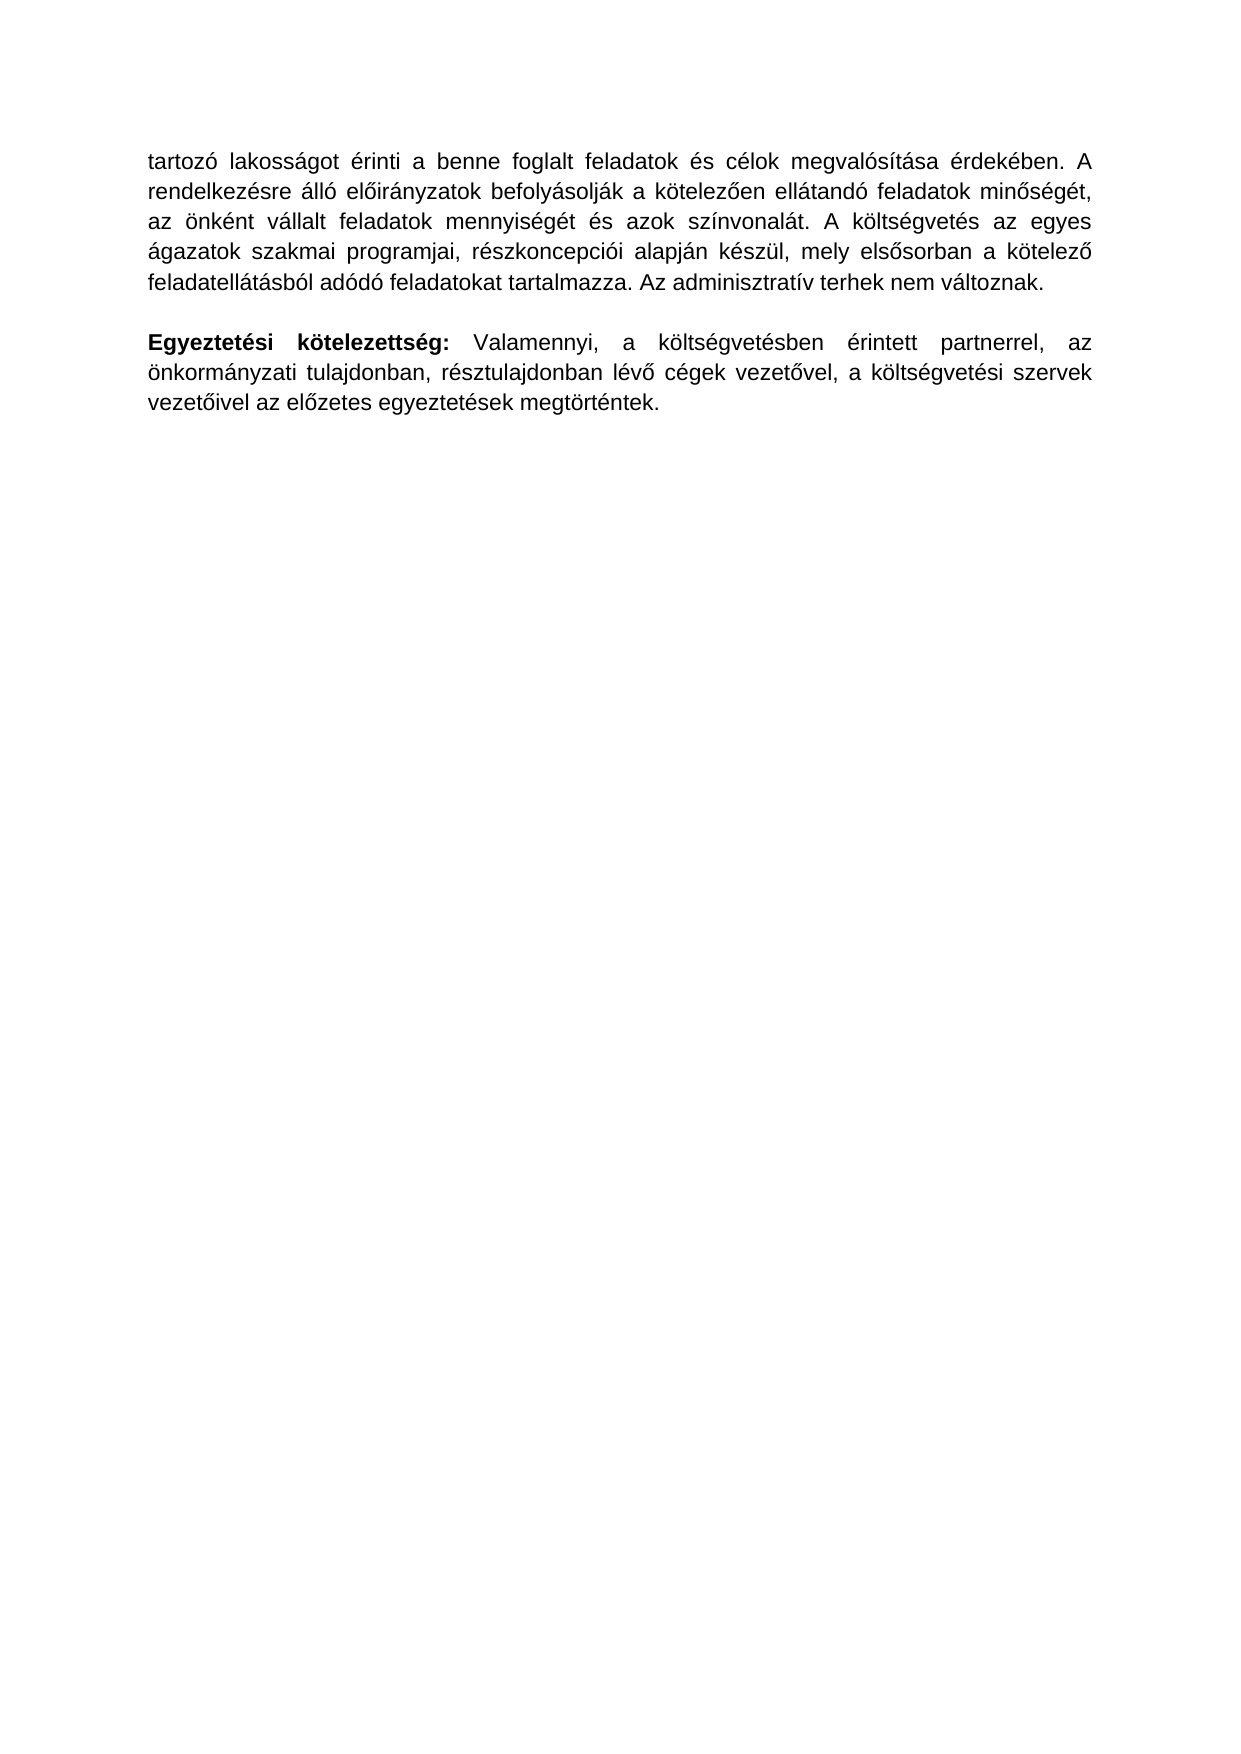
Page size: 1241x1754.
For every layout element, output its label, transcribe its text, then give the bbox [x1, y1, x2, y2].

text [148, 148, 1093, 295]
text Egyeztetési kötelezettség: Valamennyi, a költségvetésben érintett partnerrel, az önkormányzati tulajdonban, résztulajdonban lévő cégek vezetővel, a költségvetési szervek vezetőivel az előzetes egyeztetések megtörténtek. [148, 329, 1093, 416]
